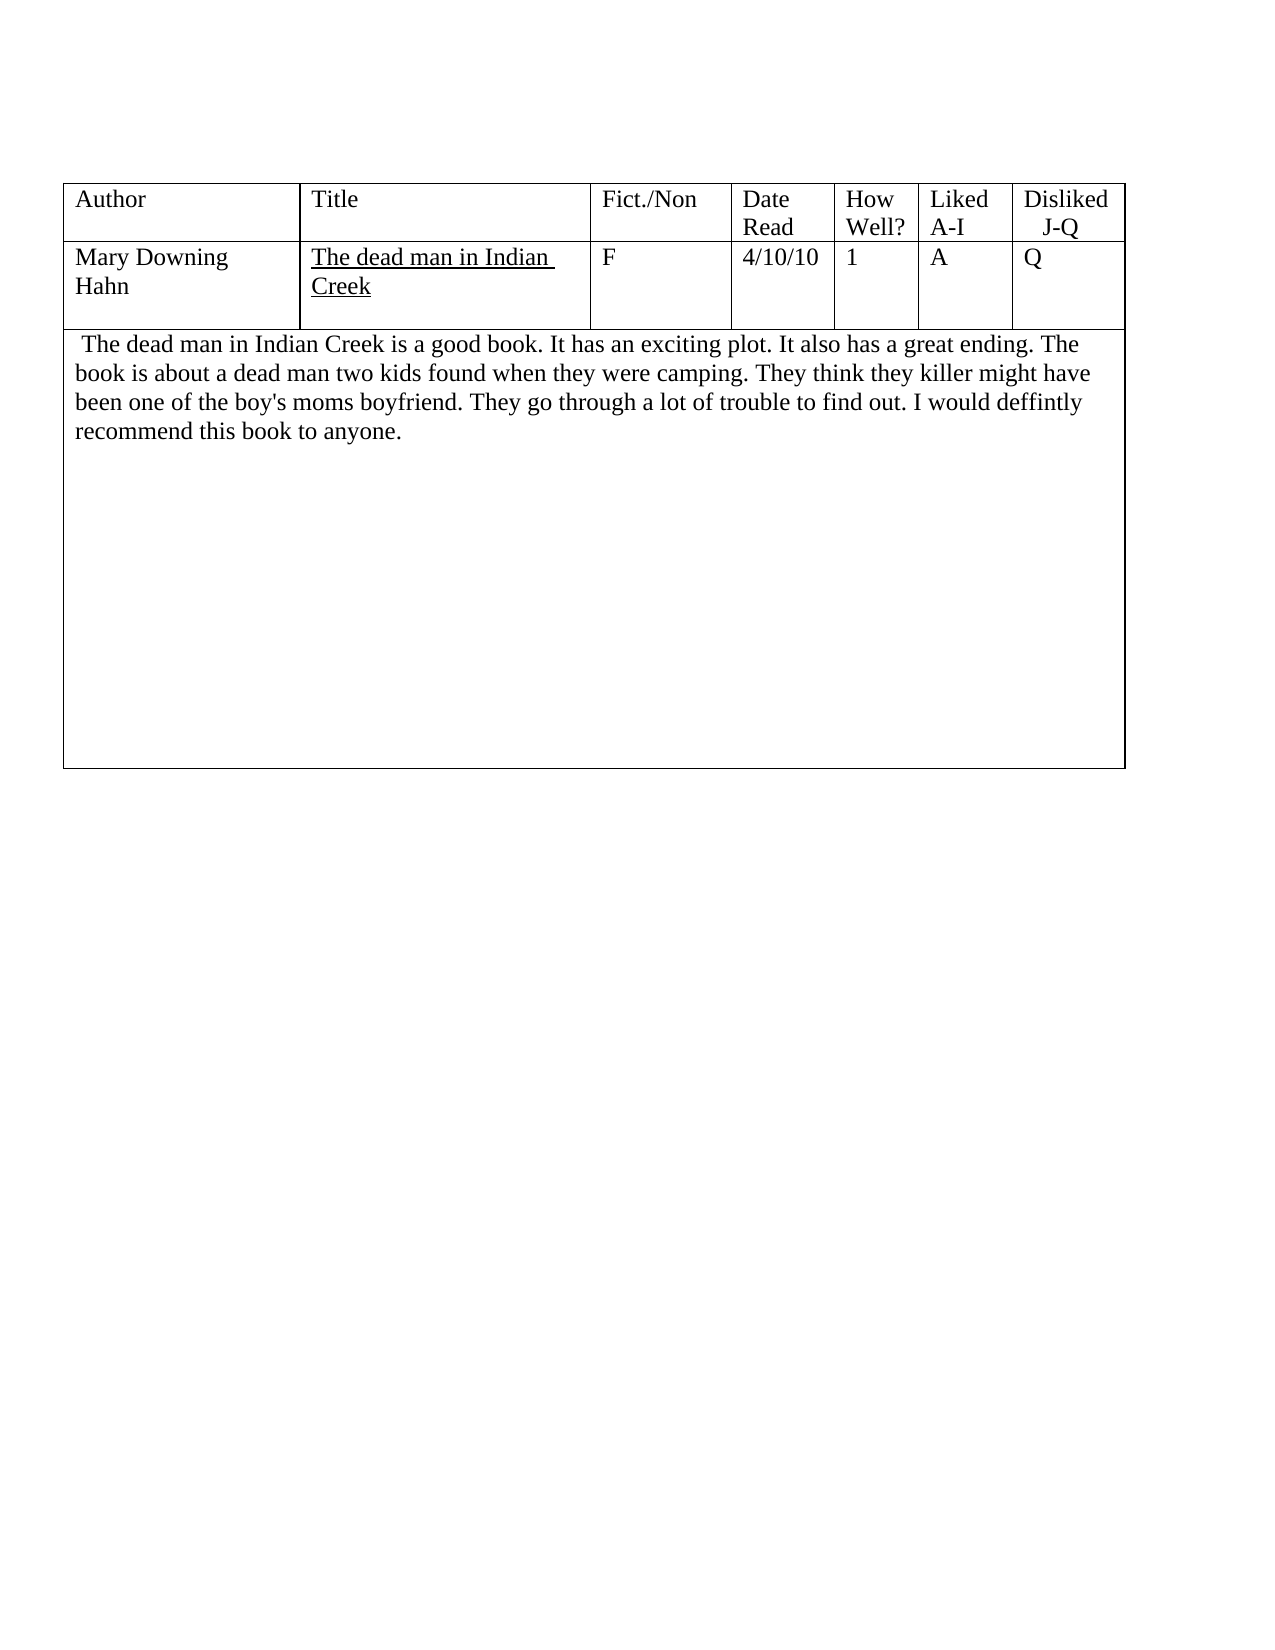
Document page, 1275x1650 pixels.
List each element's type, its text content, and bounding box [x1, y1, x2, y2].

table_header Date Read [732, 184, 834, 241]
table_cell [591, 242, 731, 328]
table_cell Mary Downing Hahn [64, 242, 299, 328]
table_cell A [919, 242, 1012, 328]
table_header Liked A-I [919, 184, 1012, 241]
table_cell 4/10/10 [732, 242, 834, 328]
table_cell Q [1013, 242, 1124, 328]
table_header How Well? [835, 184, 918, 241]
table_cell The dead man in Indian Creek [301, 242, 590, 328]
table_cell [835, 242, 918, 328]
table_header Title [301, 184, 590, 241]
table_header Fict./Non [591, 184, 731, 241]
table_cell The dead man in Indian Creek is a good book. It has an exciting plot. It also has a great ending. The book is about a dead man two kids found when they were camping. They think they killer might have been one of the boy's moms boyfriend. They go through a lot of trouble to find out. I would deffintly recommend this book to anyone. [64, 330, 1124, 768]
table_header Author [64, 184, 299, 241]
table_header Disliked J-Q [1013, 184, 1124, 241]
